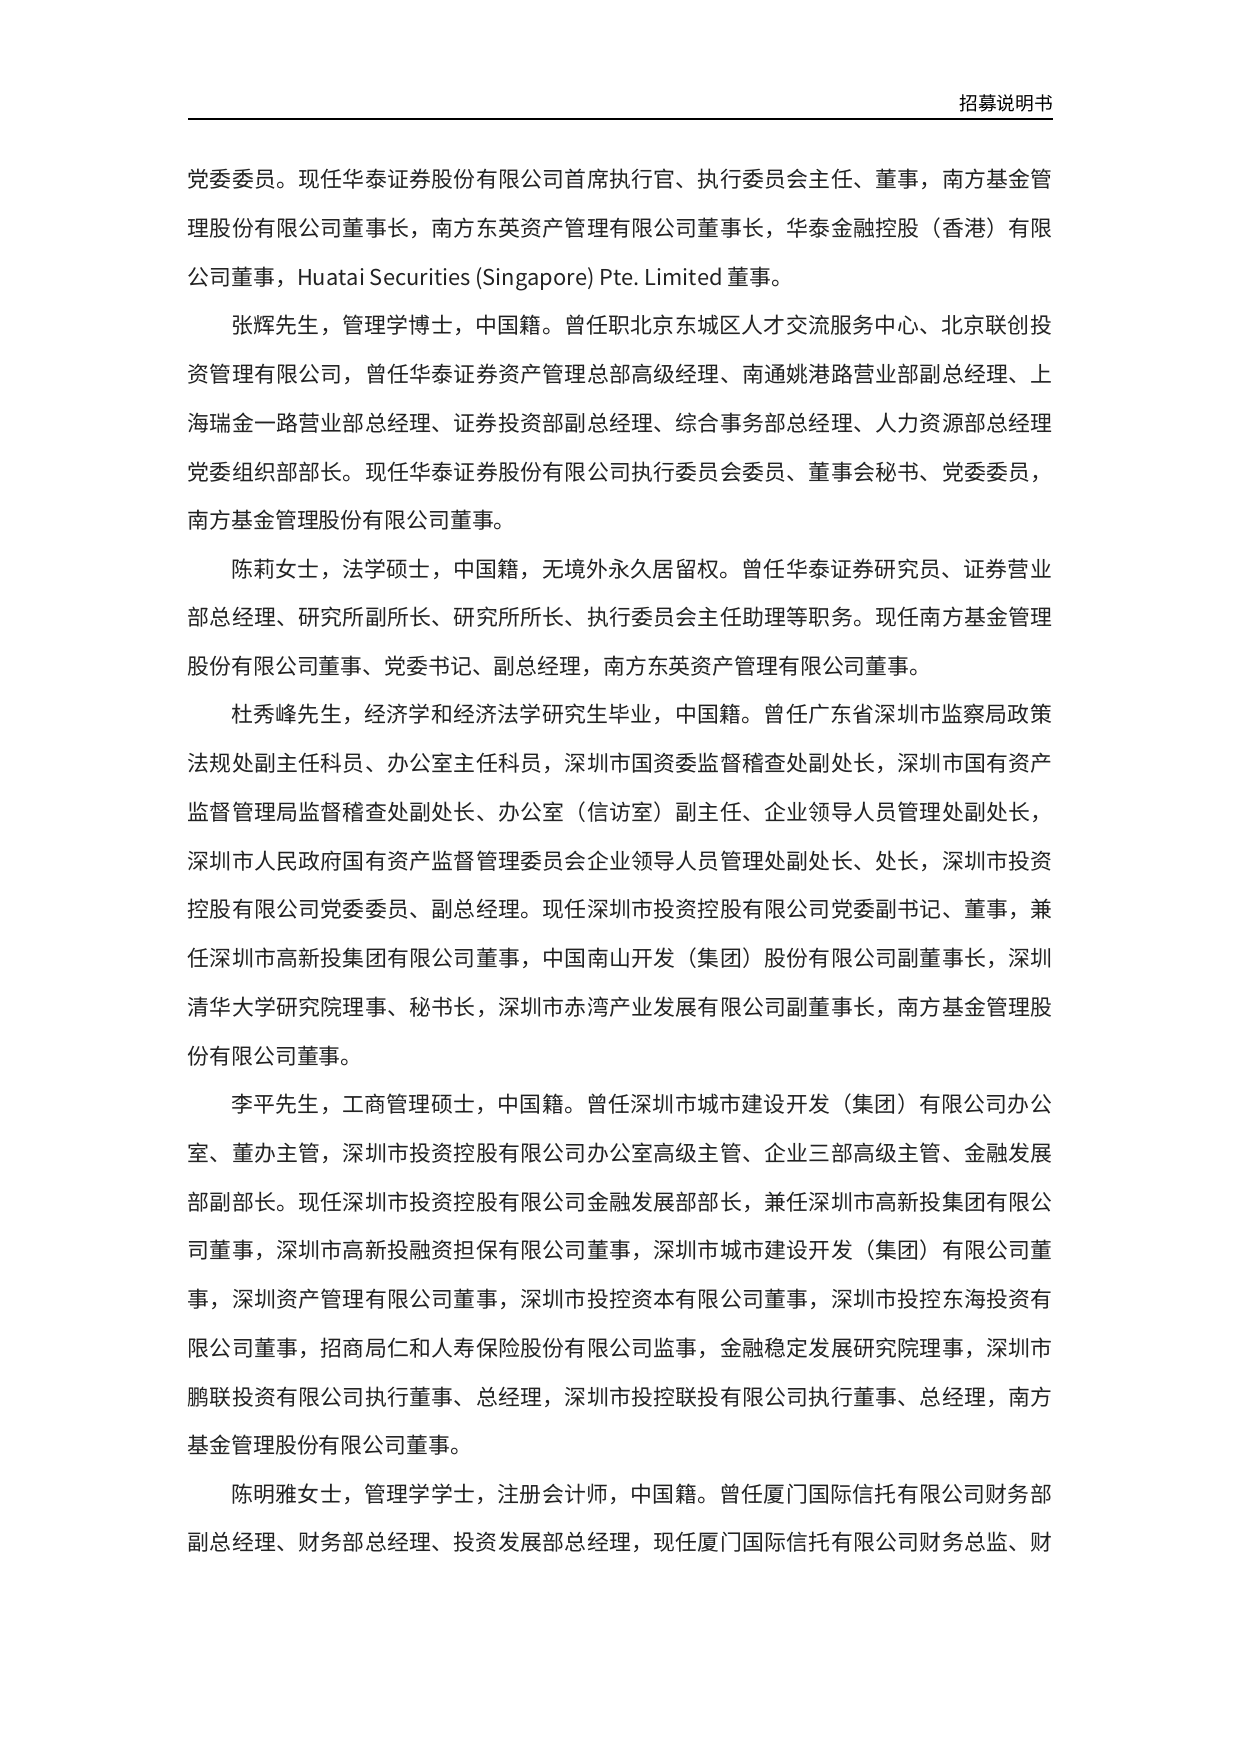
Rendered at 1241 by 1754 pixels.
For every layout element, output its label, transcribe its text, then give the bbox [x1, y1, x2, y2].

list 陈莉女士，法学硕士，中国籍，无境外永久居留权。曾任华泰证券研究员、证券营业部总经理、研究所副所长、研究所所长、执行委员会主任助理等职务。现任南方基金管理股份有限公司董事、党委书记、副总经理，南方东英资产管理有限公司董事。 [187, 551, 1053, 681]
list 张辉先生，管理学博士，中国籍。曾任职北京东城区人才交流服务中心、北京联创投资管理有限公司，曾任华泰证券资产管理总部高级经理、南通姚港路营业部副总经理、上海瑞金一路营业部总经理、证券投资部副总经理、综合事务部总经理、人力资源部总经理、党委组织部部长。现任华泰证券股份有限公司执行委员会委员、董事会秘书、党委委员，南方基金管理股份有限公司董事。 [187, 308, 1053, 535]
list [187, 1476, 1053, 1557]
list 李平先生，工商管理硕士，中国籍。曾任深圳市城市建设开发（集团）有限公司办公室、董办主管，深圳市投资控股有限公司办公室高级主管、企业三部高级主管、金融发展部副部长。现任深圳市投资控股有限公司金融发展部部长，兼任深圳市高新投集团有限公司董事，深圳市高新投融资担保有限公司董事，深圳市城市建设开发（集团）有限公司董事，深圳资产管理有限公司董事，深圳市投控资本有限公司董事，深圳市投控东海投资有限公司董事，招商局仁和人寿保险股份有限公司监事，金融稳定发展研究院理事，深圳市鹏联投资有限公司执行董事、总经理，深圳市投控联投有限公司执行董事、总经理，南方基金管理股份有限公司董事。 [187, 1087, 1053, 1460]
list 杜秀峰先生，经济学和经济法学研究生毕业，中国籍。曾任广东省深圳市监察局政策法规处副主任科员、办公室主任科员，深圳市国资委监督稽查处副处长，深圳市国有资产监督管理局监督稽查处副处长、办公室（信访室）副主任、企业领导人员管理处副处长，深圳市人民政府国有资产监督管理委员会企业领导人员管理处副处长、处长，深圳市投资控股有限公司党委委员、副总经理。现任深圳市投资控股有限公司党委副书记、董事，兼任深圳市高新投集团有限公司董事，中国南山开发（集团）股份有限公司副董事长，深圳清华大学研究院理事、秘书长，深圳市赤湾产业发展有限公司副董事长，南方基金管理股份有限公司董事。 [187, 697, 1053, 1071]
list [187, 162, 1053, 292]
